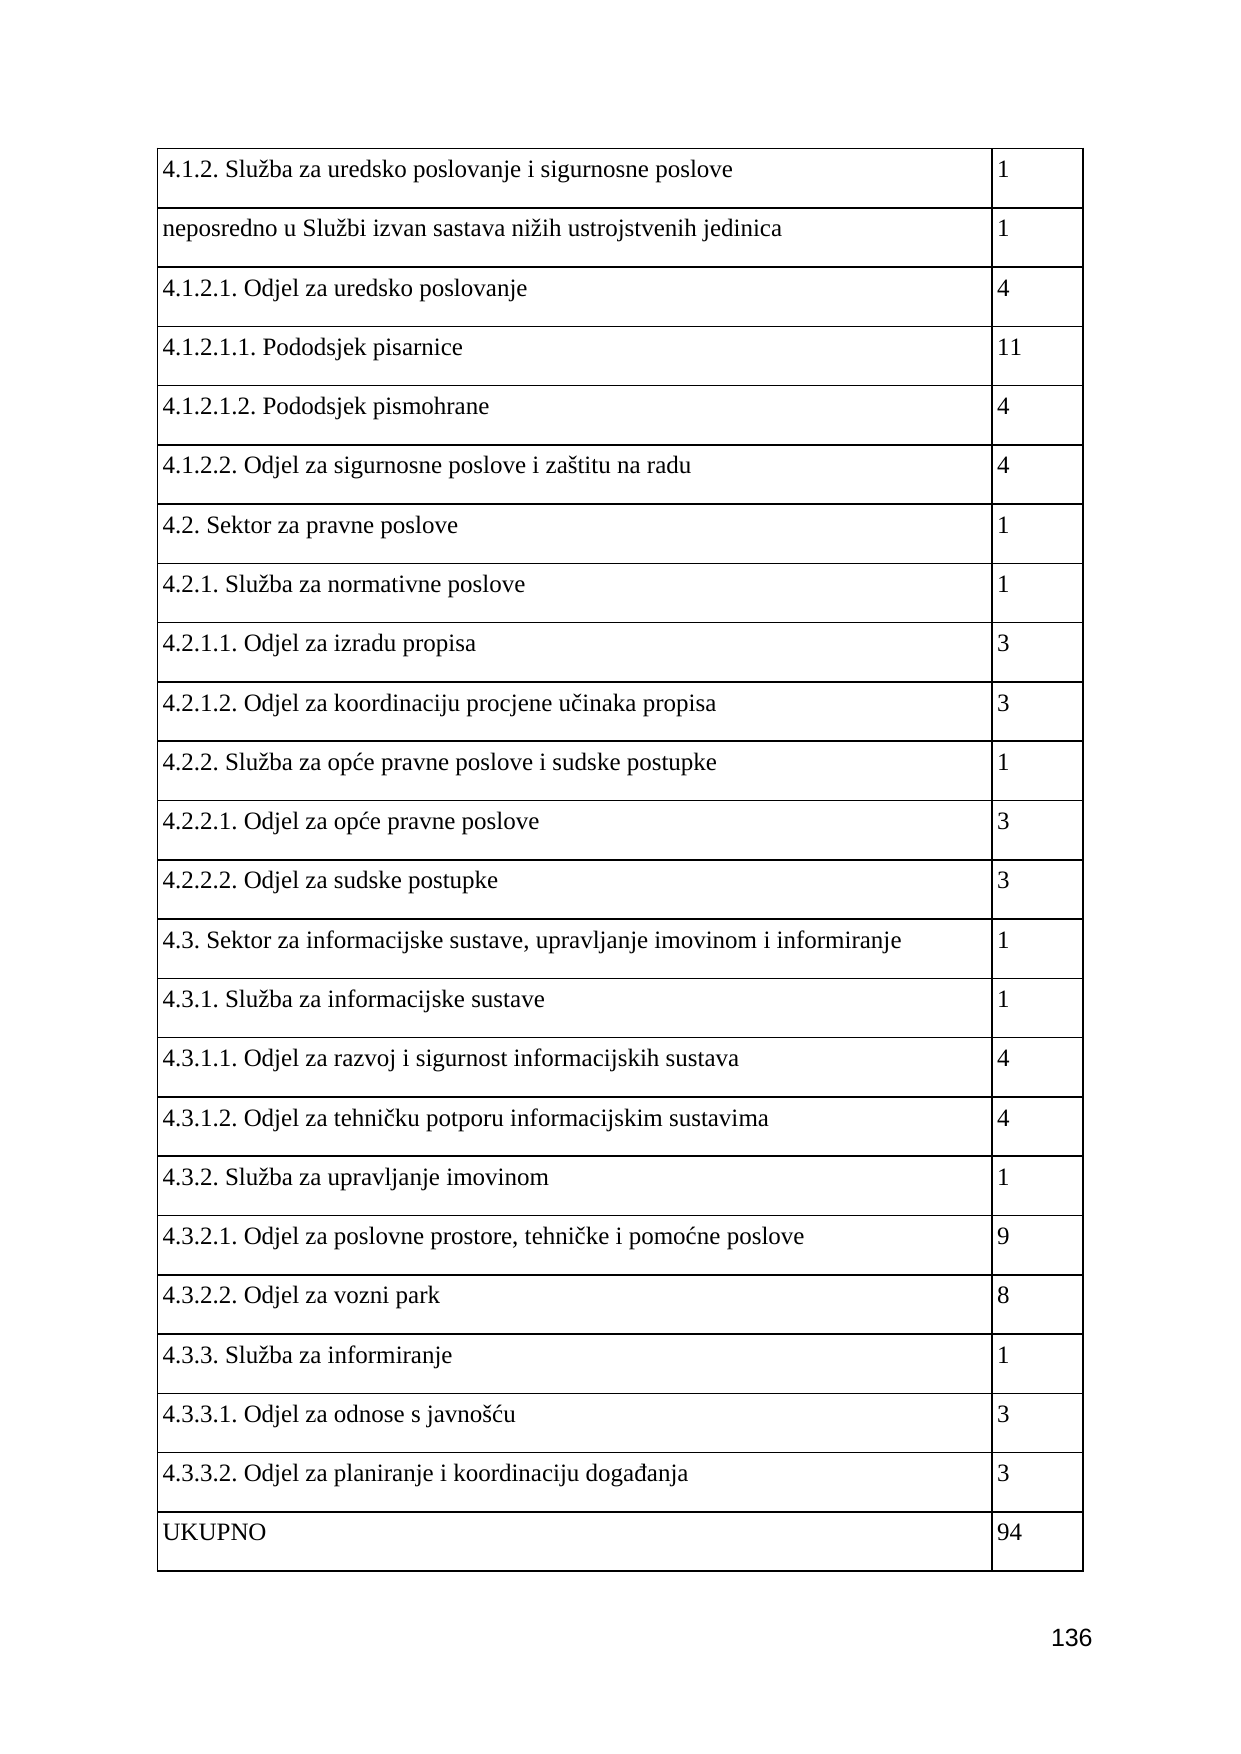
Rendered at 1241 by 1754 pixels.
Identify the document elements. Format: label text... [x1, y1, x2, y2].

table_cell 4 [993, 386, 1082, 444]
table_cell 4.3.2. Služba za upravljanje imovinom [158, 1157, 991, 1214]
table_cell 4.2.2.1. Odjel za opće pravne poslove [158, 801, 991, 859]
table_cell 4.1.2. Služba za uredsko poslovanje i sigurnosne poslove [158, 149, 991, 207]
table_cell 4.1.2.2. Odjel za sigurnosne poslove i zaštitu na radu [158, 446, 991, 503]
table_cell 9 [993, 1216, 1082, 1274]
table_cell 4 [993, 268, 1082, 326]
table_cell 1 [993, 979, 1082, 1037]
table_cell 4.3.3. Služba za informiranje [158, 1335, 991, 1392]
table_cell 1 [993, 564, 1082, 622]
table_cell 4.2.2. Služba za opće pravne poslove i sudske postupke [158, 742, 991, 800]
table_cell 4.3.1. Služba za informacijske sustave [158, 979, 991, 1037]
table_cell 3 [993, 623, 1082, 681]
table_cell 4.3.3.1. Odjel za odnose s javnošću [158, 1394, 991, 1452]
table_cell 4 [993, 1038, 1082, 1096]
table_cell 8 [993, 1276, 1082, 1333]
table_cell 3 [993, 1453, 1082, 1511]
table_cell 4.1.2.1.1. Pododsjek pisarnice [158, 327, 991, 385]
table_cell neposredno u Službi izvan sastava nižih ustrojstvenih jedinica [158, 209, 991, 266]
table_cell 4 [993, 1098, 1082, 1155]
table_cell 4.3.1.2. Odjel za tehničku potporu informacijskim sustavima [158, 1098, 991, 1155]
table_cell 3 [993, 861, 1082, 918]
table_cell 3 [993, 1394, 1082, 1452]
table_cell 1 [993, 1157, 1082, 1214]
table_cell 4.2.1. Služba za normativne poslove [158, 564, 991, 622]
table_cell 3 [993, 801, 1082, 859]
table_cell 1 [993, 920, 1082, 977]
table_cell 1 [993, 742, 1082, 800]
table_cell 4 [993, 446, 1082, 503]
table_cell UKUPNO [158, 1513, 991, 1570]
table_cell 4.3.1.1. Odjel za razvoj i sigurnost informacijskih sustava [158, 1038, 991, 1096]
table_cell 94 [993, 1513, 1082, 1570]
table_cell 4.3.2.2. Odjel za vozni park [158, 1276, 991, 1333]
table_cell 4.3. Sektor za informacijske sustave, upravljanje imovinom i informiranje [158, 920, 991, 977]
table_cell 11 [993, 327, 1082, 385]
table_cell 4.3.2.1. Odjel za poslovne prostore, tehničke i pomoćne poslove [158, 1216, 991, 1274]
table_cell 1 [993, 149, 1082, 207]
table_cell 3 [993, 683, 1082, 740]
table_cell 1 [993, 1335, 1082, 1392]
table_cell 4.2.1.2. Odjel za koordinaciju procjene učinaka propisa [158, 683, 991, 740]
table_cell 4.1.2.1. Odjel za uredsko poslovanje [158, 268, 991, 326]
table_cell 4.1.2.1.2. Pododsjek pismohrane [158, 386, 991, 444]
table_cell 4.2.1.1. Odjel za izradu propisa [158, 623, 991, 681]
table_cell 4.2. Sektor za pravne poslove [158, 505, 991, 563]
table_cell 1 [993, 505, 1082, 563]
table_cell 4.2.2.2. Odjel za sudske postupke [158, 861, 991, 918]
table_cell 4.3.3.2. Odjel za planiranje i koordinaciju događanja [158, 1453, 991, 1511]
table_cell 1 [993, 209, 1082, 266]
